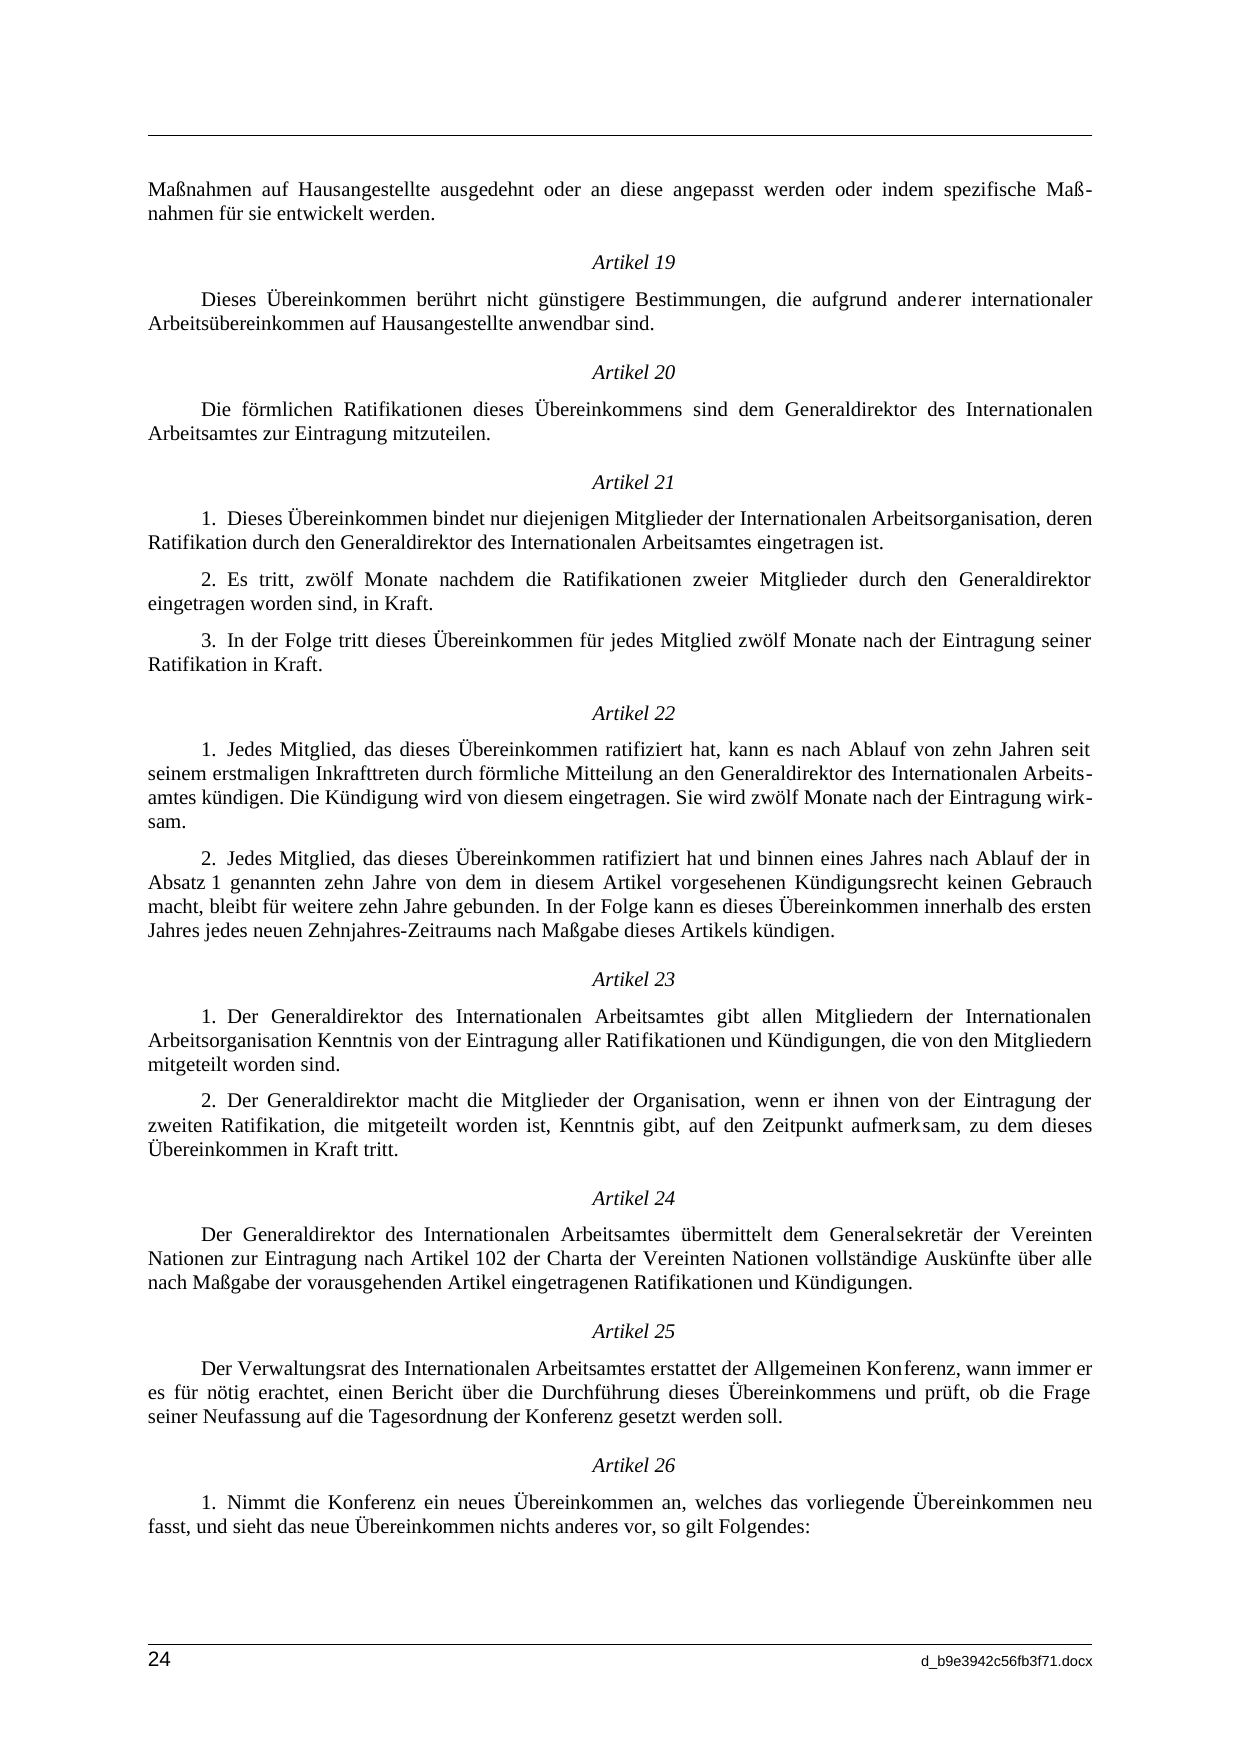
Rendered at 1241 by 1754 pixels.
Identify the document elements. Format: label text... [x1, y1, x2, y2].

text 2. Jedes Mitglied, das dieses Übereinkommen ratifiziert hat und binnen eines Jahres nach Ablauf der in Absatz 1 genannten zehn Jahre von dem in diesem Artikel vorgesehenen Kündigungsrecht keinen Gebrauch macht, bleibt für weitere zehn Jahre gebunden. In der Folge kann es dieses Übereinkommen innerhalb des ersten Jahres jedes neuen Zehnjahres-Zeitraums nach Maßgabe dieses Artikels kündigen. [148, 846, 1092, 942]
text Artikel 24 [266, 1186, 1004, 1210]
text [148, 177, 1092, 225]
text Artikel 22 [266, 701, 1004, 725]
text Artikel 20 [266, 360, 1004, 384]
text Artikel 25 [266, 1319, 1004, 1343]
text Dieses Übereinkommen berührt nicht günstigere Bestimmungen, die aufgrund anderer internationaler Arbeitsübereinkommen auf Hausangestellte anwendbar sind. [148, 287, 1092, 335]
text 1. Dieses Übereinkommen bindet nur diejenigen Mitglieder der Internationalen Arbeitsorganisation, deren Ratifikation durch den Generaldirektor des Internationalen Arbeitsamtes eingetragen ist. [148, 506, 1092, 554]
text 1. Jedes Mitglied, das dieses Übereinkommen ratifiziert hat, kann es nach Ablauf von zehn Jahren seit seinem erstmaligen Inkrafttreten durch förmliche Mitteilung an den Generaldirektor des Internationalen Arbeitsamtes kündigen. Die Kündigung wird von diesem eingetragen. Sie wird zwölf Monate nach der Eintragung wirksam. [148, 737, 1092, 833]
text 3. In der Folge tritt dieses Übereinkommen für jedes Mitglied zwölf Monate nach der Eintragung seiner Ratifikation in Kraft. [148, 627, 1092, 676]
text 1. Der Generaldirektor des Internationalen Arbeitsamtes gibt allen Mitgliedern der Internationalen Arbeitsorganisation Kenntnis von der Eintragung aller Ratifikationen und Kündigungen, die von den Mitgliedern mitgeteilt worden sind. [148, 1004, 1092, 1076]
text Artikel 23 [266, 967, 1004, 991]
text Die förmlichen Ratifikationen dieses Übereinkommens sind dem Generaldirektor des Internationalen Arbeitsamtes zur Eintragung mitzuteilen. [148, 397, 1092, 445]
text Der Generaldirektor des Internationalen Arbeitsamtes übermittelt dem Generalsekretär der Vereinten Nationen zur Eintragung nach Artikel 102 der Charta der Vereinten Nationen vollständige Auskünfte über alle nach Maßgabe der vorausgehenden Artikel eingetragenen Ratifikationen und Kündigungen. [148, 1222, 1092, 1294]
text Der Verwaltungsrat des Internationalen Arbeitsamtes erstattet der Allgemeinen Konferenz, wann immer er es für nötig erachtet, einen Bericht über die Durchführung dieses Übereinkommens und prüft, ob die Frage seiner Neufassung auf die Tagesordnung der Konferenz gesetzt werden soll. [148, 1356, 1092, 1428]
text 1. Nimmt die Konferenz ein neues Übereinkommen an, welches das vorliegende Übereinkommen neu fasst, und sieht das neue Übereinkommen nichts anderes vor, so gilt Folgendes: [148, 1490, 1092, 1538]
text Artikel 26 [266, 1453, 1004, 1477]
text 2. Der Generaldirektor macht die Mitglieder der Organisation, wenn er ihnen von der Eintragung der zweiten Ratifikation, die mitgeteilt worden ist, Kenntnis gibt, auf den Zeitpunkt aufmerksam, zu dem dieses Übereinkommen in Kraft tritt. [148, 1088, 1092, 1161]
text Artikel 19 [266, 250, 1004, 274]
text 2. Es tritt, zwölf Monate nachdem die Ratifikationen zweier Mitglieder durch den Generaldirektor eingetragen worden sind, in Kraft. [148, 567, 1092, 615]
text Artikel 21 [266, 470, 1004, 494]
